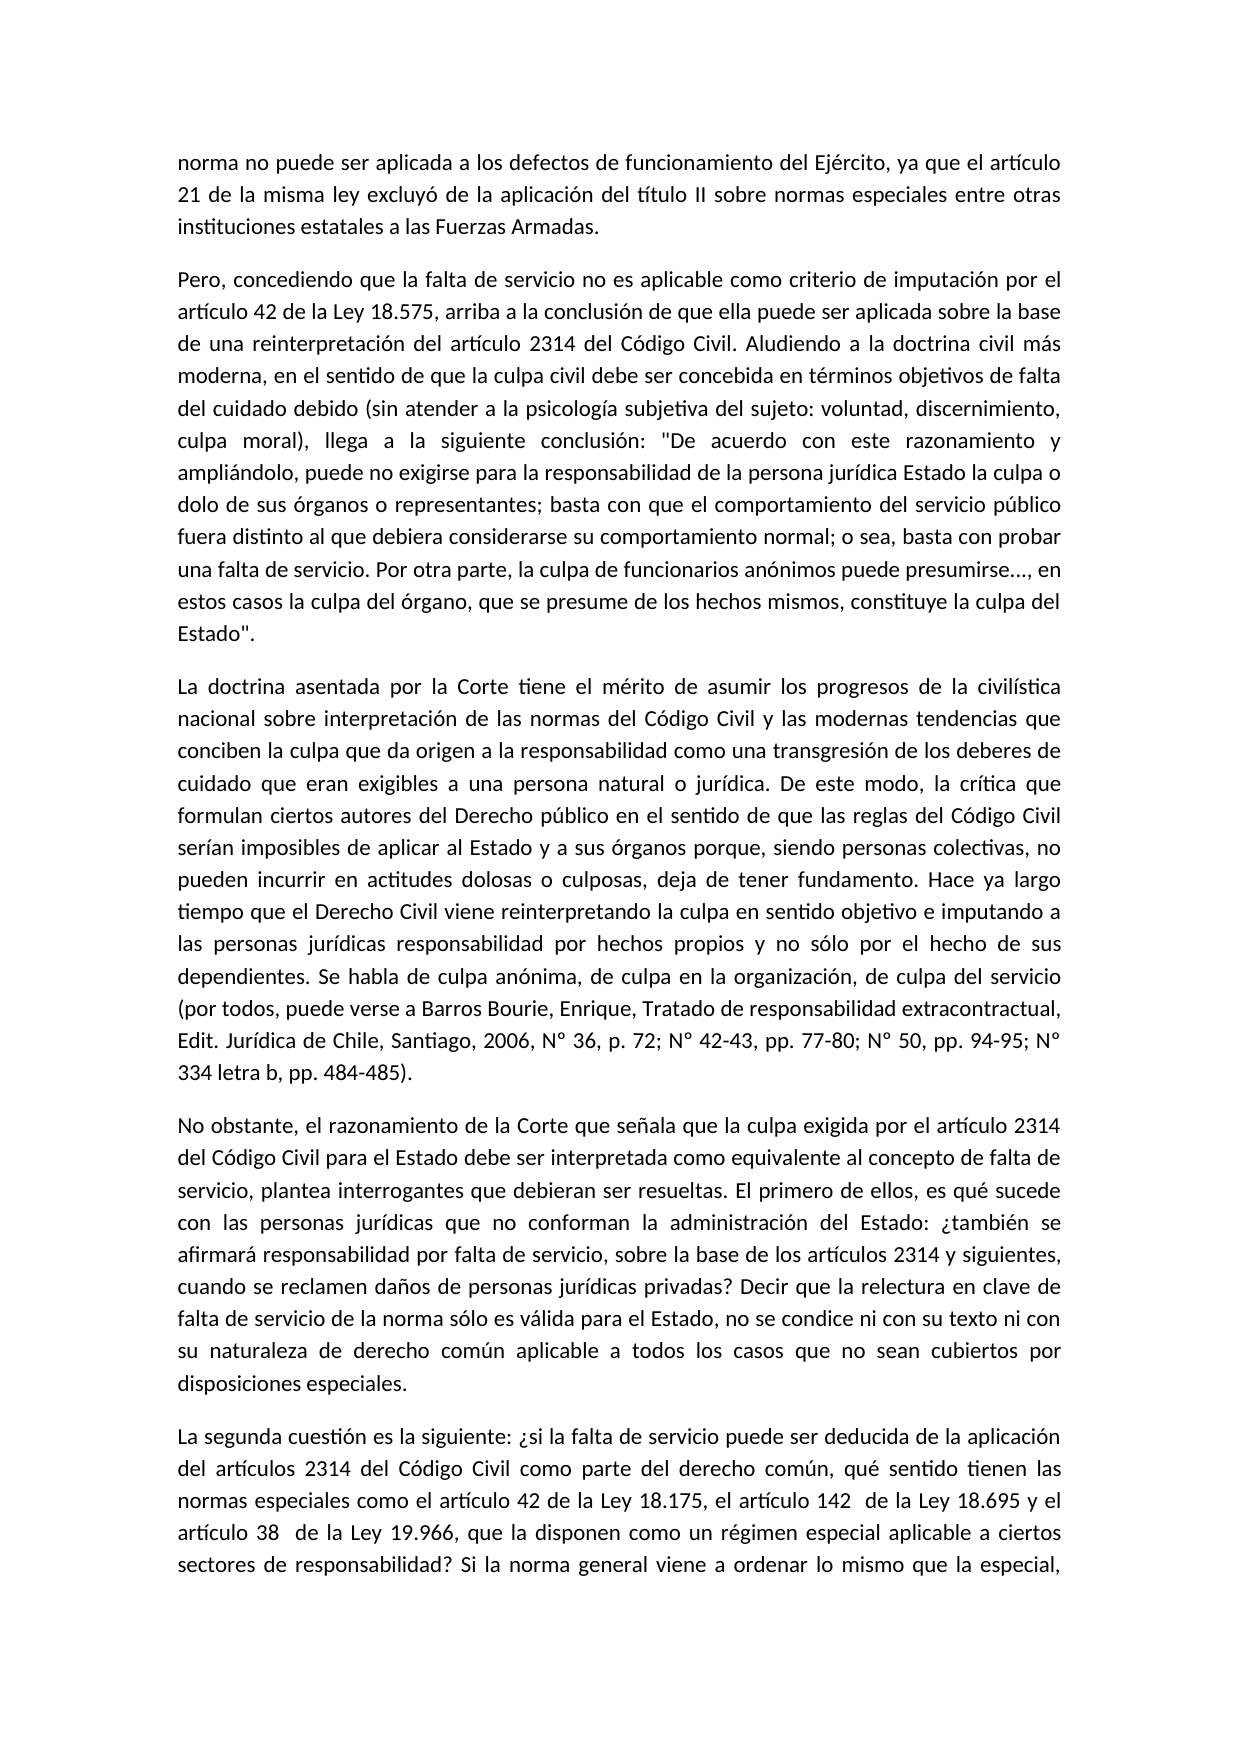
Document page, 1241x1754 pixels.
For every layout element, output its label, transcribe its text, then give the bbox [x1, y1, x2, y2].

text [177, 1422, 1063, 1579]
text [177, 148, 1063, 240]
text No obstante, el razonamiento de la Corte que señala que la culpa exigida por el artículo 2314 del Código Civil para el Estado debe ser interpretada como equivalente al concepto de falta de servicio, plantea interrogantes que debieran ser resueltas. El primero de ellos, es qué sucede con las personas jurídicas que no conforman la administración del Estado: ¿también se afirmará responsabilidad por falta de servicio, sobre la base de los artículos 2314 y siguientes, cuando se reclamen daños de personas jurídicas privadas? Decir que la relectura en clave de falta de servicio de la norma sólo es válida para el Estado, no se condice ni con su texto ni con su naturaleza de derecho común aplicable a todos los casos que no sean cubiertos por disposiciones especiales. [177, 1111, 1063, 1397]
text La doctrina asentada por la Corte tiene el mérito de asumir los progresos de la civilística nacional sobre interpretación de las normas del Código Civil y las modernas tendencias que conciben la culpa que da origen a la responsabilidad como una transgresión de los deberes de cuidado que eran exigibles a una persona natural o jurídica. De este modo, la crítica que formulan ciertos autores del Derecho público en el sentido de que las reglas del Código Civil serían imposibles de aplicar al Estado y a sus órganos porque, siendo personas colectivas, no pueden incurrir en actitudes dolosas o culposas, deja de tener fundamento. Hace ya largo tiempo que el Derecho Civil viene reinterpretando la culpa en sentido objetivo e imputando a las personas jurídicas responsabilidad por hechos propios y no sólo por el hecho de sus dependientes. Se habla de culpa anónima, de culpa en la organización, de culpa del servicio (por todos, puede verse a Barros Bourie, Enrique, Tratado de responsabilidad extracontractual, Edit. Jurídica de Chile, Santiago, 2006, Nº 36, p. 72; Nº 42-43, pp. 77-80; Nº 50, pp. 94-95; Nº 334 letra b, pp. 484-485). [177, 672, 1063, 1086]
text Pero, concediendo que la falta de servicio no es aplicable como criterio de imputación por el artículo 42 de la Ley 18.575, arriba a la conclusión de que ella puede ser aplicada sobre la base de una reinterpretación del artículo 2314 del Código Civil. Aludiendo a la doctrina civil más moderna, en el sentido de que la culpa civil debe ser concebida en términos objetivos de falta del cuidado debido (sin atender a la psicología subjetiva del sujeto: voluntad, discernimiento, culpa moral), llega a la siguiente conclusión: "De acuerdo con este razonamiento y ampliándolo, puede no exigirse para la responsabilidad de la persona jurídica Estado la culpa o dolo de sus órganos o representantes; basta con que el comportamiento del servicio público fuera distinto al que debiera considerarse su comportamiento normal; o sea, basta con probar una falta de servicio. Por otra parte, la culpa de funcionarios anónimos puede presumirse..., en estos casos la culpa del órgano, que se presume de los hechos mismos, constituye la culpa del Estado". [177, 265, 1063, 647]
